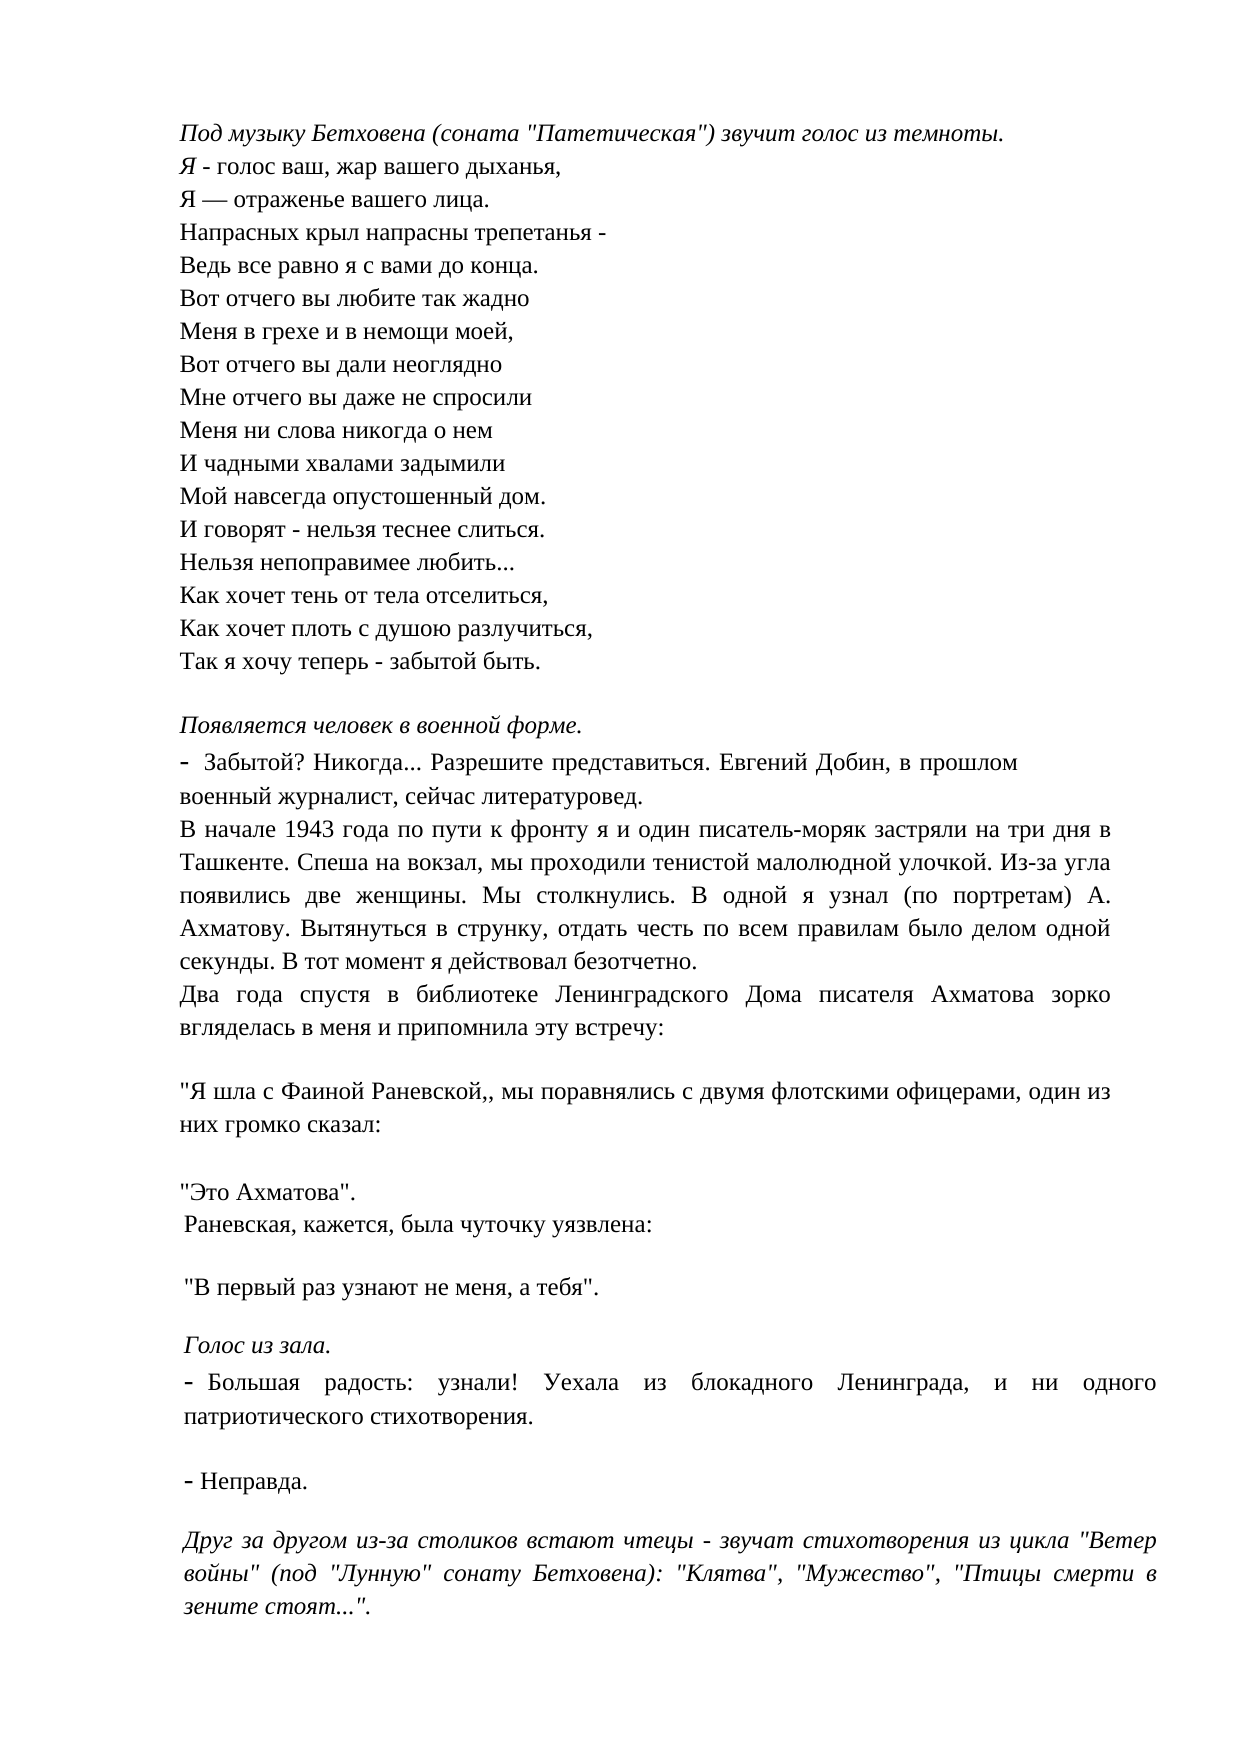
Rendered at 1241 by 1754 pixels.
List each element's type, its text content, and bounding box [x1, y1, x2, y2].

list Забытой? Никогда... Разрешите представиться. Евгений Добин, в прошлом военный журналист, сейчас литературовед. [179, 743, 1018, 809]
text Как хочет тень от тела отселиться, [179, 580, 1152, 609]
text "Я шла с Фаиной Раневской,, мы поравнялись с двумя флотскими офицерами, один из них громко сказал: [179, 1076, 1112, 1138]
list Большая радость: узнали! Уехала из блокадного Ленинграда, и ни одного патриотического стихотворения. [183, 1363, 1158, 1429]
text "Это Ахматова". [179, 1177, 1152, 1205]
text Ведь все равно я с вами до конца. [179, 250, 1152, 279]
text "В первый раз узнают не меня, а тебя". [183, 1272, 1152, 1301]
text Вот отчего вы любите так жадно [179, 283, 1152, 312]
text Раневская, кажется, была чуточку уязвлена: [183, 1209, 1152, 1238]
text Появляется человек в военной форме. [179, 710, 1152, 739]
text Меня ни слова никогда о нем [179, 415, 1152, 444]
text Я — отраженье вашего лица. [179, 184, 1152, 213]
text Напрасных крыл напрасны трепетанья - [179, 217, 1152, 246]
list Неправда. [183, 1462, 1152, 1496]
text И чадными хвалами задымили [179, 448, 1152, 477]
text Голос из зала. [183, 1330, 1152, 1359]
text Два года спустя в библиотеке Ленинградского Дома писателя Ахматова зорко вгляделась в меня и припомнила эту встречу: [179, 979, 1112, 1041]
text И говорят - нельзя теснее слиться. [179, 514, 1152, 543]
text Меня в грехе и в немощи моей, [179, 316, 1152, 345]
text Вот отчего вы дали неоглядно [179, 349, 1152, 378]
text Нельзя непоправимее любить... [179, 547, 1152, 576]
text В начале 1943 года по пути к фронту я и один писатель-моряк застряли на три дня в Ташкенте. Спеша на вокзал, мы проходили тенистой малолюдной улочкой. Из-за угла появились две женщины. Мы столкнулись. В одной я узнал (по портретам) А. Ахматову. Вытянуться в струнку, отдать честь по всем правилам было делом одной секунды. В тот момент я действовал безотчетно. [179, 814, 1112, 975]
text Под музыку Бетховена (соната "Патетическая") звучит голос из темноты. [179, 118, 1152, 147]
text Мне отчего вы даже не спросили [179, 382, 1152, 411]
text Я - голос ваш, жар вашего дыханья, [179, 151, 1152, 180]
text Как хочет плоть с душою разлучиться, [179, 613, 1152, 642]
text Так я хочу теперь - забытой быть. [179, 646, 1152, 675]
text Друг за другом из-за столиков встают чтецы - звучат стихотворения из цикла "Ветер войны" (под "Лунную" сонату Бетховена): "Клятва", "Мужество", "Птицы смерти в зените стоят...". [183, 1525, 1158, 1620]
text Мой навсегда опустошенный дом. [179, 481, 1152, 510]
